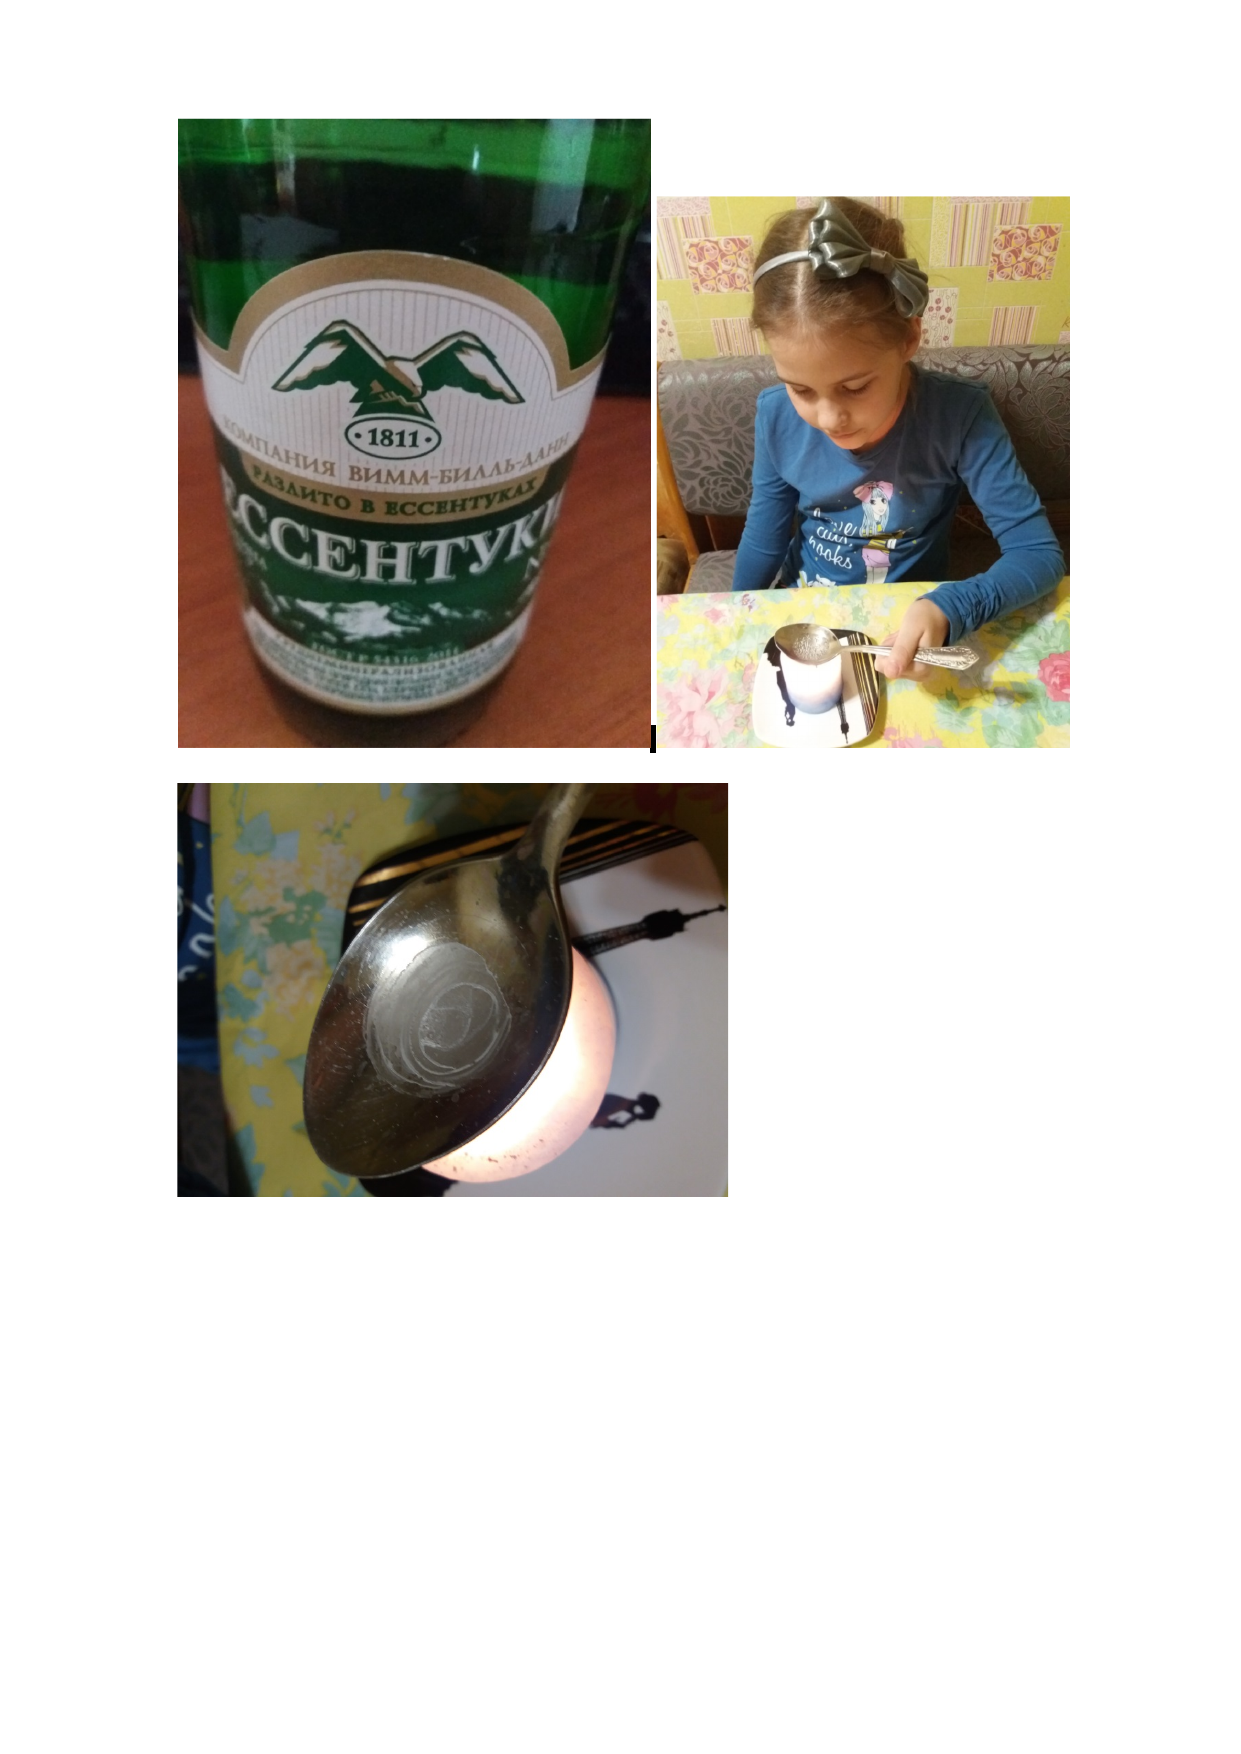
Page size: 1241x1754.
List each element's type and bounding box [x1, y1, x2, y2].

picture [657, 197, 1070, 748]
picture [177, 783, 729, 1197]
picture [178, 119, 651, 747]
